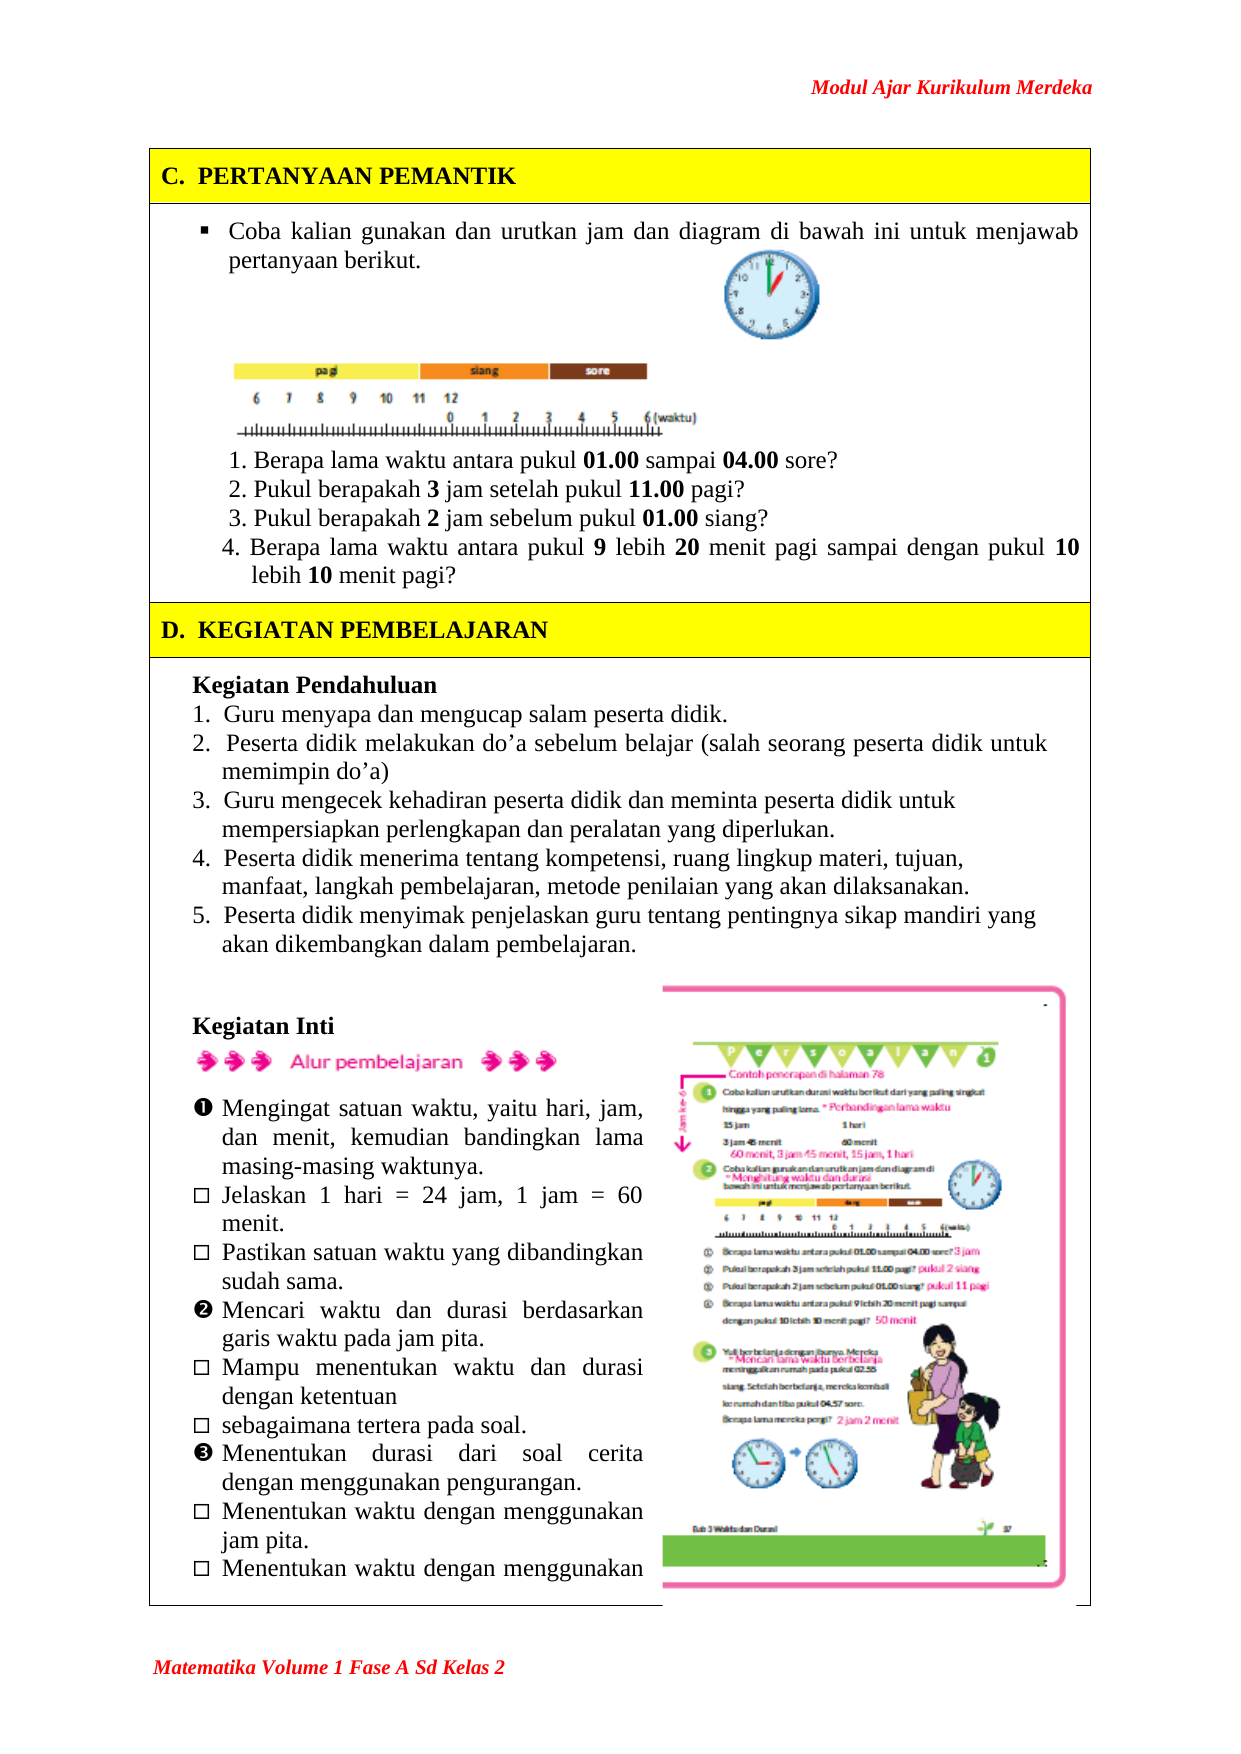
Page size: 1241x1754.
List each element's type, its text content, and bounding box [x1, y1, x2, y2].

picture [192, 1040, 566, 1094]
table_cell C. PERTANYAAN PEMANTIK [150, 149, 1090, 202]
table_cell D. KEGIATAN PEMBELAJARAN [150, 603, 1090, 657]
picture [662, 978, 1077, 1606]
table_cell Coba kalian gunakan dan urutkan jam dan diagram di bawah ini untuk menjawab pertanyaan berikut. 1. Berapa lama waktu antara pukul 01.00 sampai 04.00 sore? 2. Pukul berapakah 3 jam setelah pukul 11.00 pagi? 3. Pukul berapakah 2 jam sebelum pukul 01.00 siang? 4. Berapa lama waktu antara pukul 9 lebih 20 menit pagi sampai dengan pukul 10 lebih 10 menit pagi? [150, 204, 1090, 602]
picture [228, 351, 713, 446]
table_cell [150, 658, 1090, 1605]
picture [720, 247, 826, 352]
